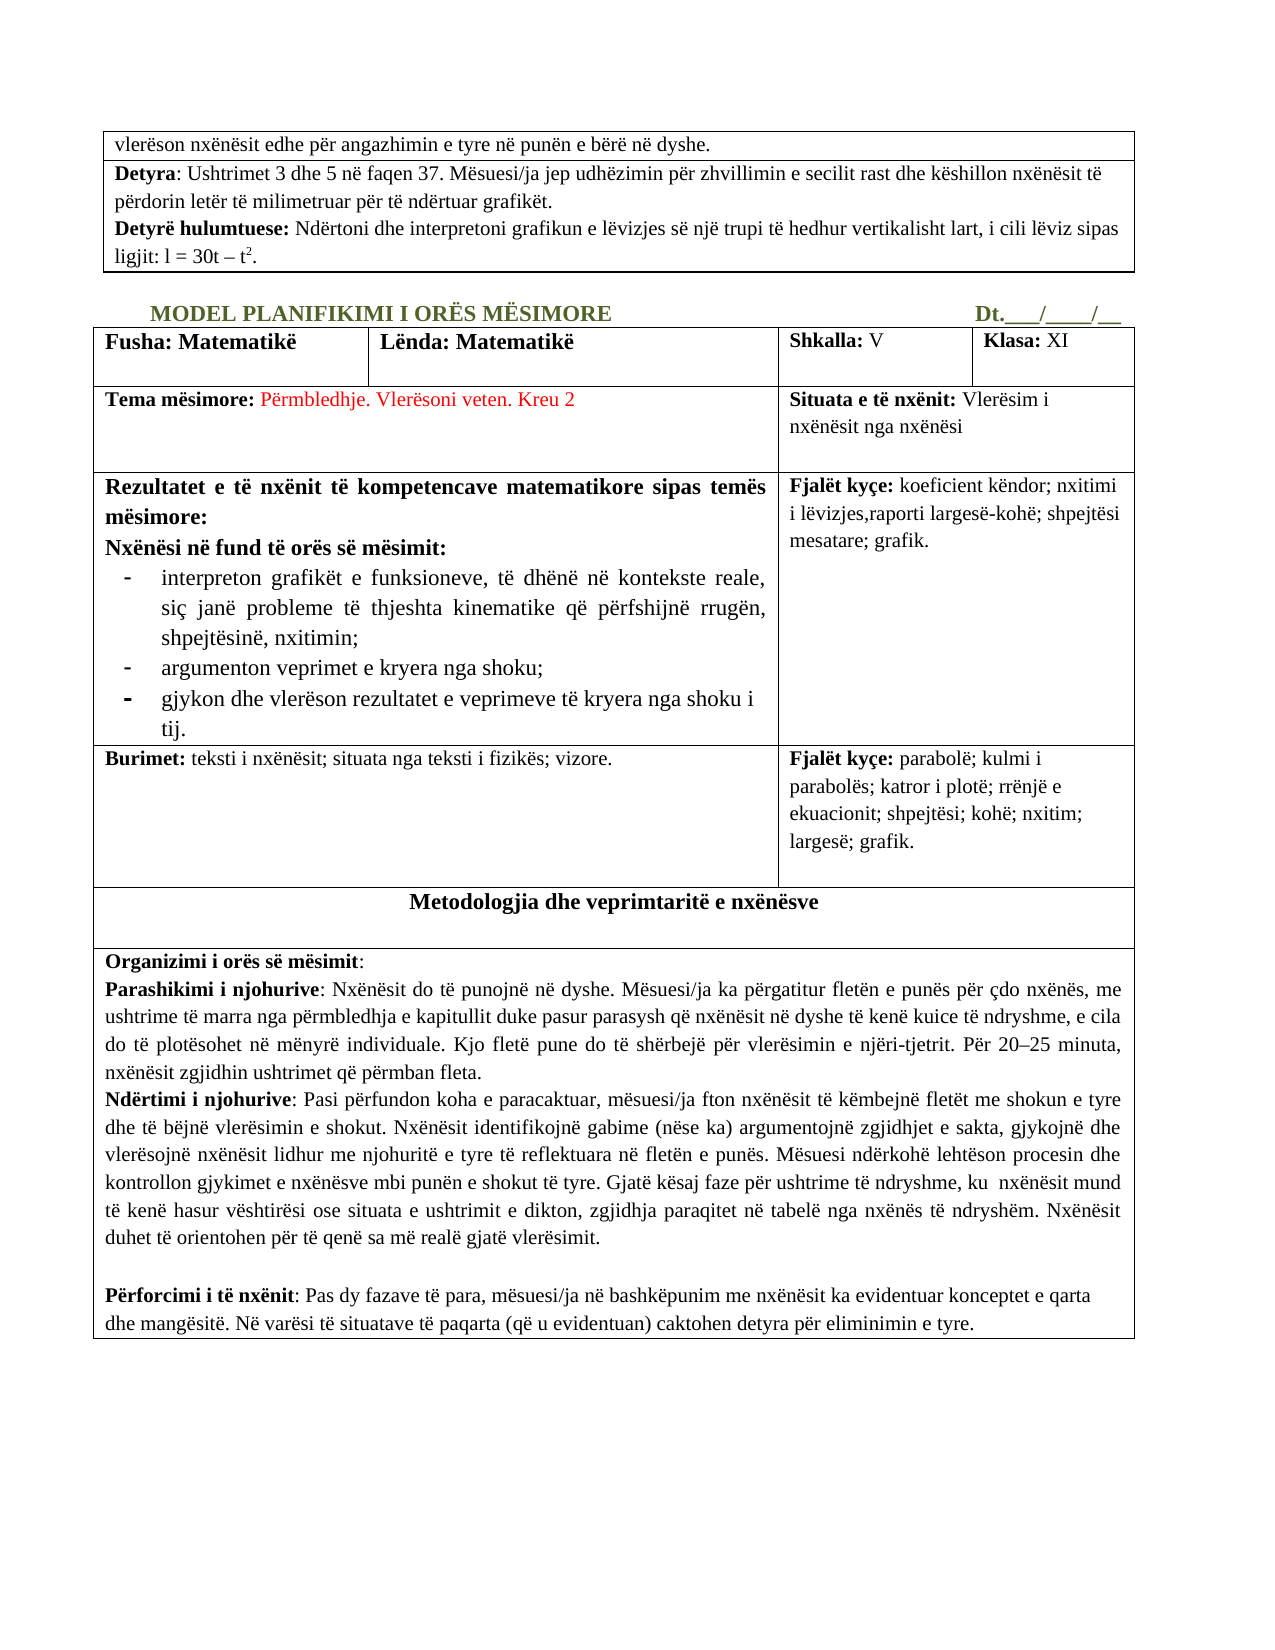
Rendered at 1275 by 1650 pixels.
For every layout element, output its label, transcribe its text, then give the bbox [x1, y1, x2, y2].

table_cell Detyra: Ushtrimet 3 dhe 5 në faqen 37. Mësuesi/ja jep udhëzimin për zhvillimin e secilit rast dhe këshillon nxënësit të përdorin letër të milimetruar për të ndërtuar grafikët. Detyrë hulumtuese: Ndërtoni dhe interpretoni grafikun e lëvizjes së një trupi të hedhur vertikalisht lart, i cili lëviz sipas ligjit: l = 30t – t2. [104, 161, 1134, 271]
table_header Klasa: XI [973, 328, 1134, 386]
table_cell Rezultatet e të nxënit të kompetencave matematikore sipas temës mësimore: Nxënësi në fund të orës së mësimit: interpreton grafikët e funksioneve, të dhënë në kontekste reale, siç janë probleme të thjeshta kinematike që përfshijnë rrugën, shpejtësinë, nxitimin; argumenton veprimet e kryera nga shoku; gjykon dhe vlerëson rezultatet e veprimeve të kryera nga shoku i tij. [94, 473, 778, 745]
table_header Lënda: Matematikë [369, 328, 778, 386]
table_header Shkalla: V [779, 328, 972, 386]
table_cell Fjalët kyçe: parabolë; kulmi i parabolës; katror i plotë; rrënjë e ekuacionit; shpejtësi; kohë; nxitim; largesë; grafik. [779, 746, 1134, 887]
table_cell Situata e të nxënit: Vlerësim i nxënësit nga nxënësi [779, 387, 1134, 472]
text MODEL PLANIFIKIMI I ORËS MËSIMORE Dt.___/____/__ [150, 300, 1125, 327]
table_cell Organizimi i orës së mësimit: Parashikimi i njohurive: Nxënësit do të punojnë në dyshe. Mësuesi/ja ka përgatitur fletën e punës për çdo nxënës, me ushtrime të marra nga përmbledhja e kapitullit duke pasur parasysh që nxënësit në dyshe të kenë kuice të ndryshme, e cila do të plotësohet në mënyrë individuale. Kjo fletë pune do të shërbejë për vlerësimin e njëri-tjetrit. Për 20–25 minuta, nxënësit zgjidhin ushtrimet që përmban fleta. Ndërtimi i njohurive: Pasi përfundon koha e paracaktuar, mësuesi/ja fton nxënësit të këmbejnë fletët me shokun e tyre dhe të bëjnë vlerësimin e shokut. Nxënësit identifikojnë gabime (nëse ka) argumentojnë zgjidhjet e sakta, gjykojnë dhe vlerësojnë nxënësit lidhur me njohuritë e tyre të reflektuara në fletën e punës. Mësuesi ndërkohë lehtëson procesin dhe kontrollon gjykimet e nxënësve mbi punën e shokut të tyre. Gjatë kësaj faze për ushtrime të ndryshme, ku nxënësit mund të kenë hasur vështirësi ose situata e ushtrimit e dikton, zgjidhja paraqitet në tabelë nga nxënës të ndryshëm. Nxënësit duhet të orientohen për të qenë sa më realë gjatë vlerësimit. Përforcimi i të nxënit: Pas dy fazave të para, mësuesi/ja në bashkëpunim me nxënësit ka evidentuar konceptet e qarta dhe mangësitë. Në varësi të situatave të paqarta (që u evidentuan) caktohen detyra për eliminimin e tyre. [94, 949, 1134, 1338]
table_cell Fjalët kyçe: koeficient këndor; nxitimi i lëvizjes,raporti largesë-kohë; shpejtësi mesatare; grafik. [779, 473, 1134, 745]
table_cell Metodologjia dhe veprimtaritë e nxënësve [94, 888, 1134, 948]
table_header Fusha: Matematikë [94, 328, 368, 386]
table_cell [104, 132, 1134, 160]
table_cell Tema mësimore: Përmbledhje. Vlerësoni veten. Kreu 2 [94, 387, 778, 472]
table_cell Burimet: teksti i nxënësit; situata nga teksti i fizikës; vizore. [94, 746, 778, 887]
